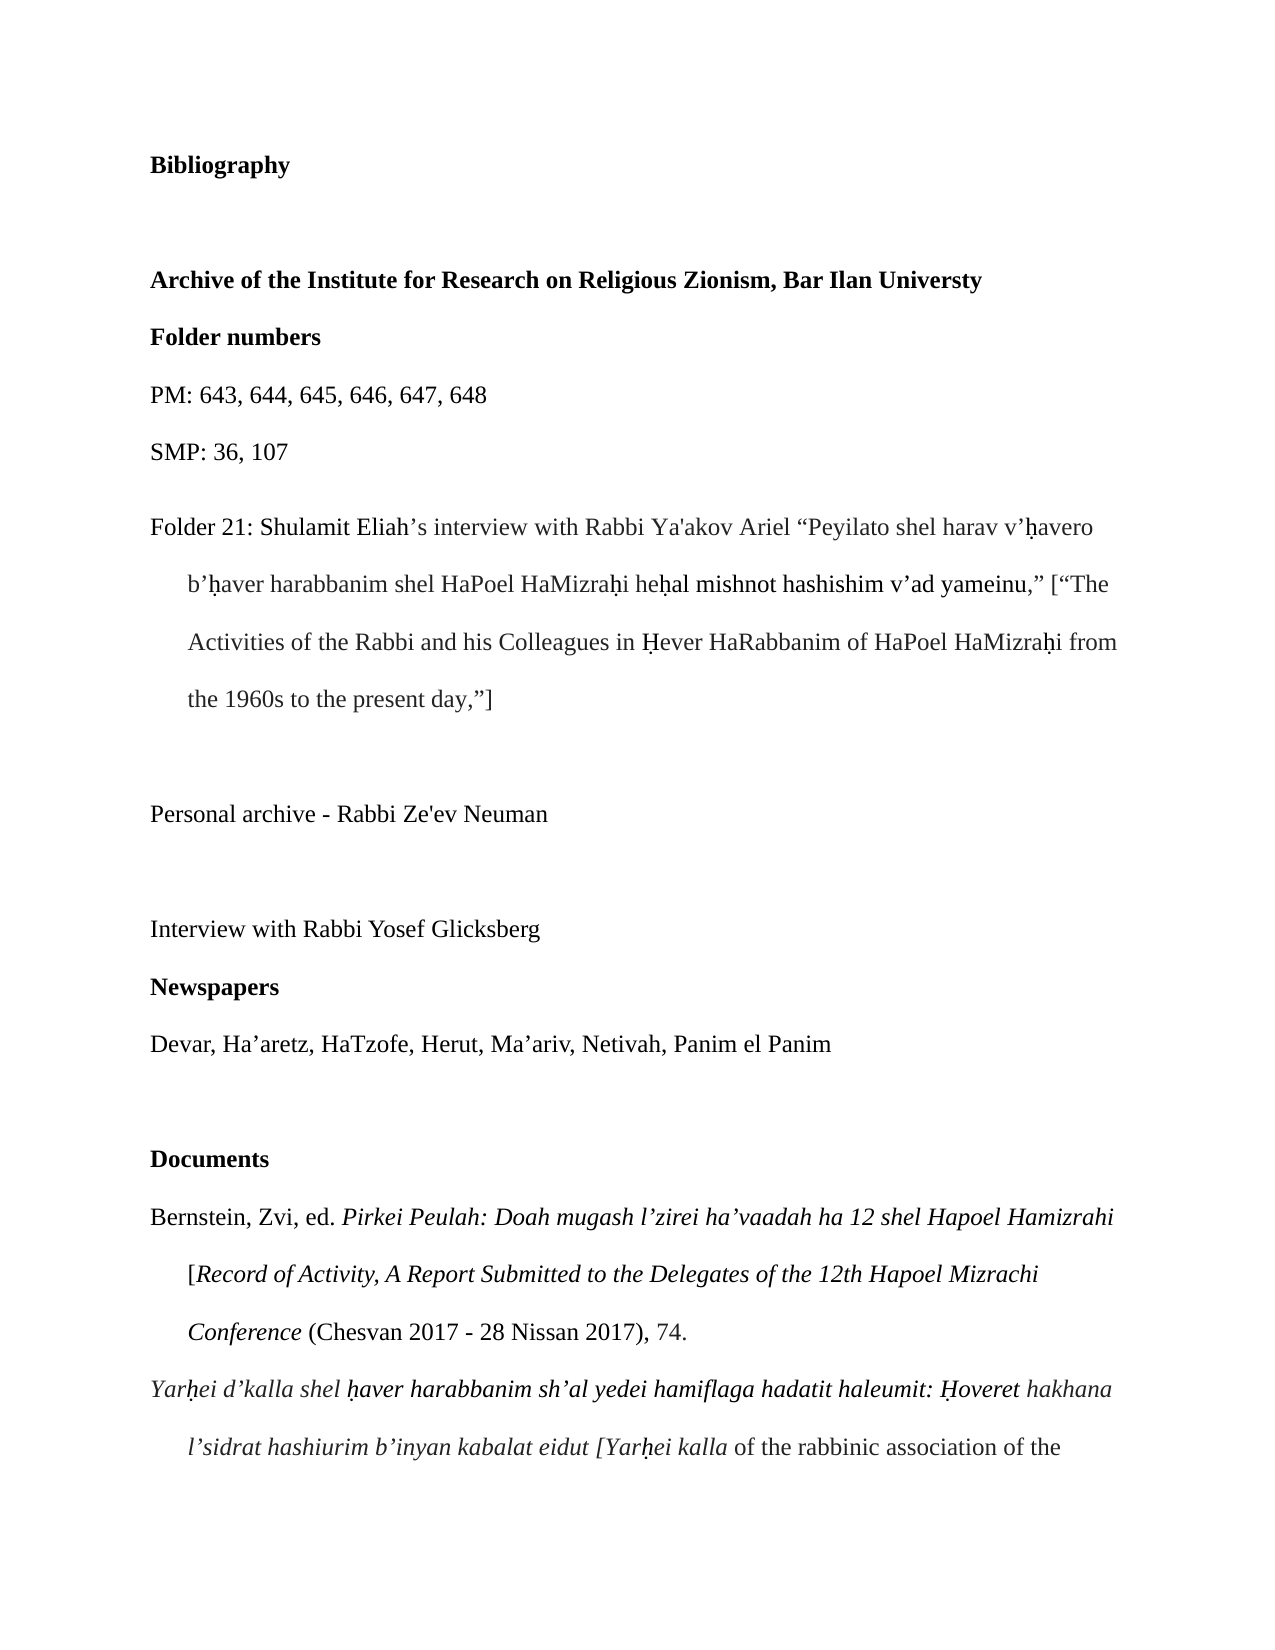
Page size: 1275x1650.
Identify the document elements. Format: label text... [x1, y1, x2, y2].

text PM: 643, 644, 645, 646, 647, 648 [150, 380, 1125, 409]
text Personal archive - Rabbi Ze'ev Neuman [150, 799, 1125, 828]
text Bibliography [150, 150, 1125, 179]
text Folder numbers [150, 322, 1125, 351]
text Folder 21: Shulamit Eliah’s interview with Rabbi Ya'akov Ariel “Peyilato shel harav v’ḥavero b’ḥaver harabbanim shel HaPoel HaMizraḥi heḥal mishnot hashishim v’ad yameinu,” [“The Activities of the Rabbi and his Colleagues in Ḥever HaRabbanim of HaPoel HaMizraḥi from the 1960s to the present day,”] [150, 512, 1125, 713]
text Newspapers [150, 972, 1125, 1000]
text Devar, Ha’aretz, HaTzofe, Herut, Ma’ariv, Netivah, Panim el Panim [150, 1029, 1125, 1058]
text Bernstein, Zvi, ed. Pirkei Peulah: Doah mugash l’zirei ha’vaadah ha 12 shel Hapoel Hamizrahi [Record of Activity, A Report Submitted to the Delegates of the 12th Hapoel Mizrachi Conference (Chesvan 2017 - 28 Nissan 2017), 74. [150, 1202, 1125, 1345]
text SMP: 36, 107 [150, 437, 1125, 466]
text Archive of the Institute for Research on Religious Zionism, Bar Ilan Universty [150, 265, 1125, 294]
text Documents [150, 1144, 1125, 1173]
text Interview with Rabbi Yosef Glicksberg [150, 914, 1125, 943]
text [150, 1374, 1125, 1460]
